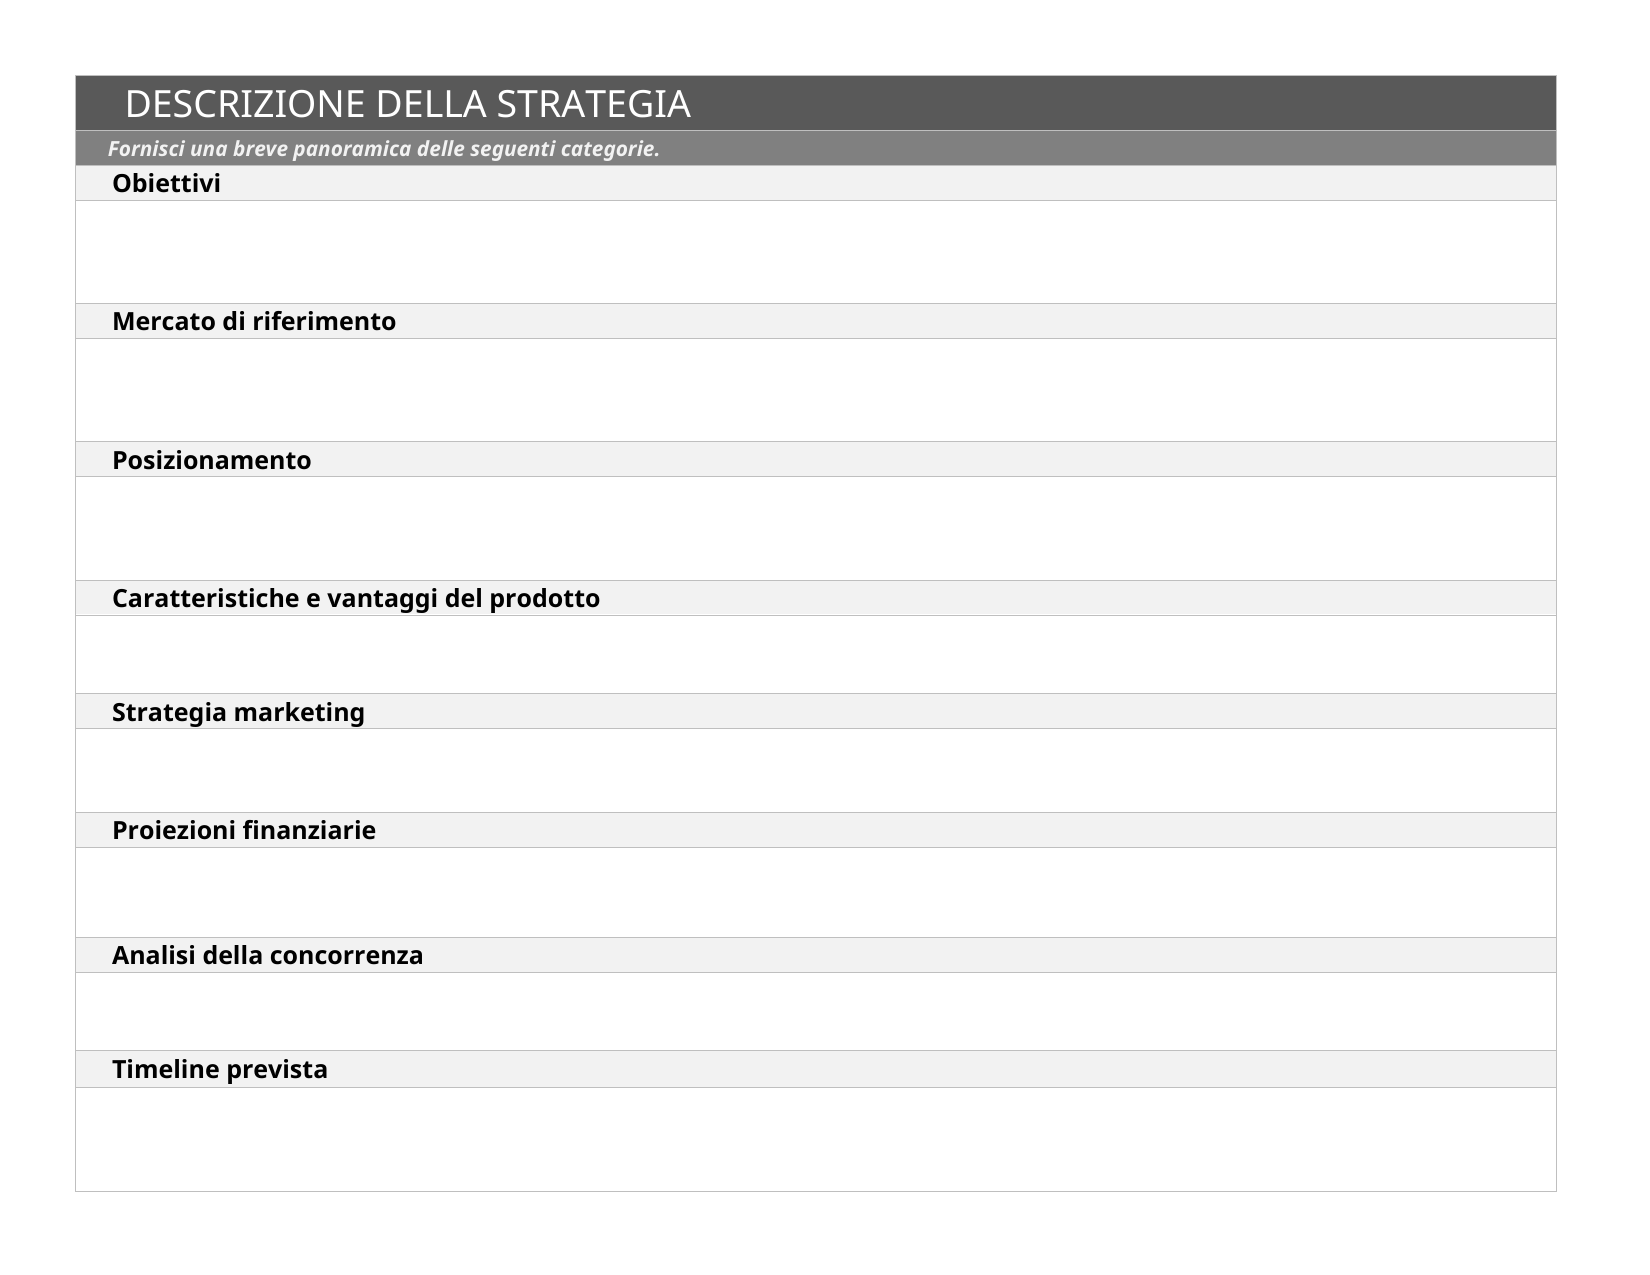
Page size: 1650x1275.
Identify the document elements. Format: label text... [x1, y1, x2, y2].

table_cell [76, 201, 1556, 303]
table_cell [76, 339, 1556, 441]
table_cell [76, 973, 1556, 1050]
table_cell [76, 1088, 1556, 1191]
table_cell Mercato di riferimento [76, 304, 1556, 338]
table_cell Analisi della concorrenza [76, 938, 1556, 972]
table_cell Strategia marketing [76, 694, 1556, 728]
table_cell DESCRIZIONE DELLA STRATEGIA [76, 76, 1556, 130]
table_cell Timeline prevista [76, 1051, 1556, 1087]
table_cell [76, 477, 1556, 579]
table_cell Proiezioni finanziarie [76, 813, 1556, 847]
table_cell [76, 729, 1556, 812]
table_cell Fornisci una breve panoramica delle seguenti categorie. [76, 131, 1556, 165]
table_cell Caratteristiche e vantaggi del prodotto [76, 581, 1556, 614]
table_cell Obiettivi [76, 166, 1556, 200]
table_cell Posizionamento [76, 442, 1556, 476]
table_cell [76, 616, 1556, 693]
table_cell [76, 848, 1556, 937]
